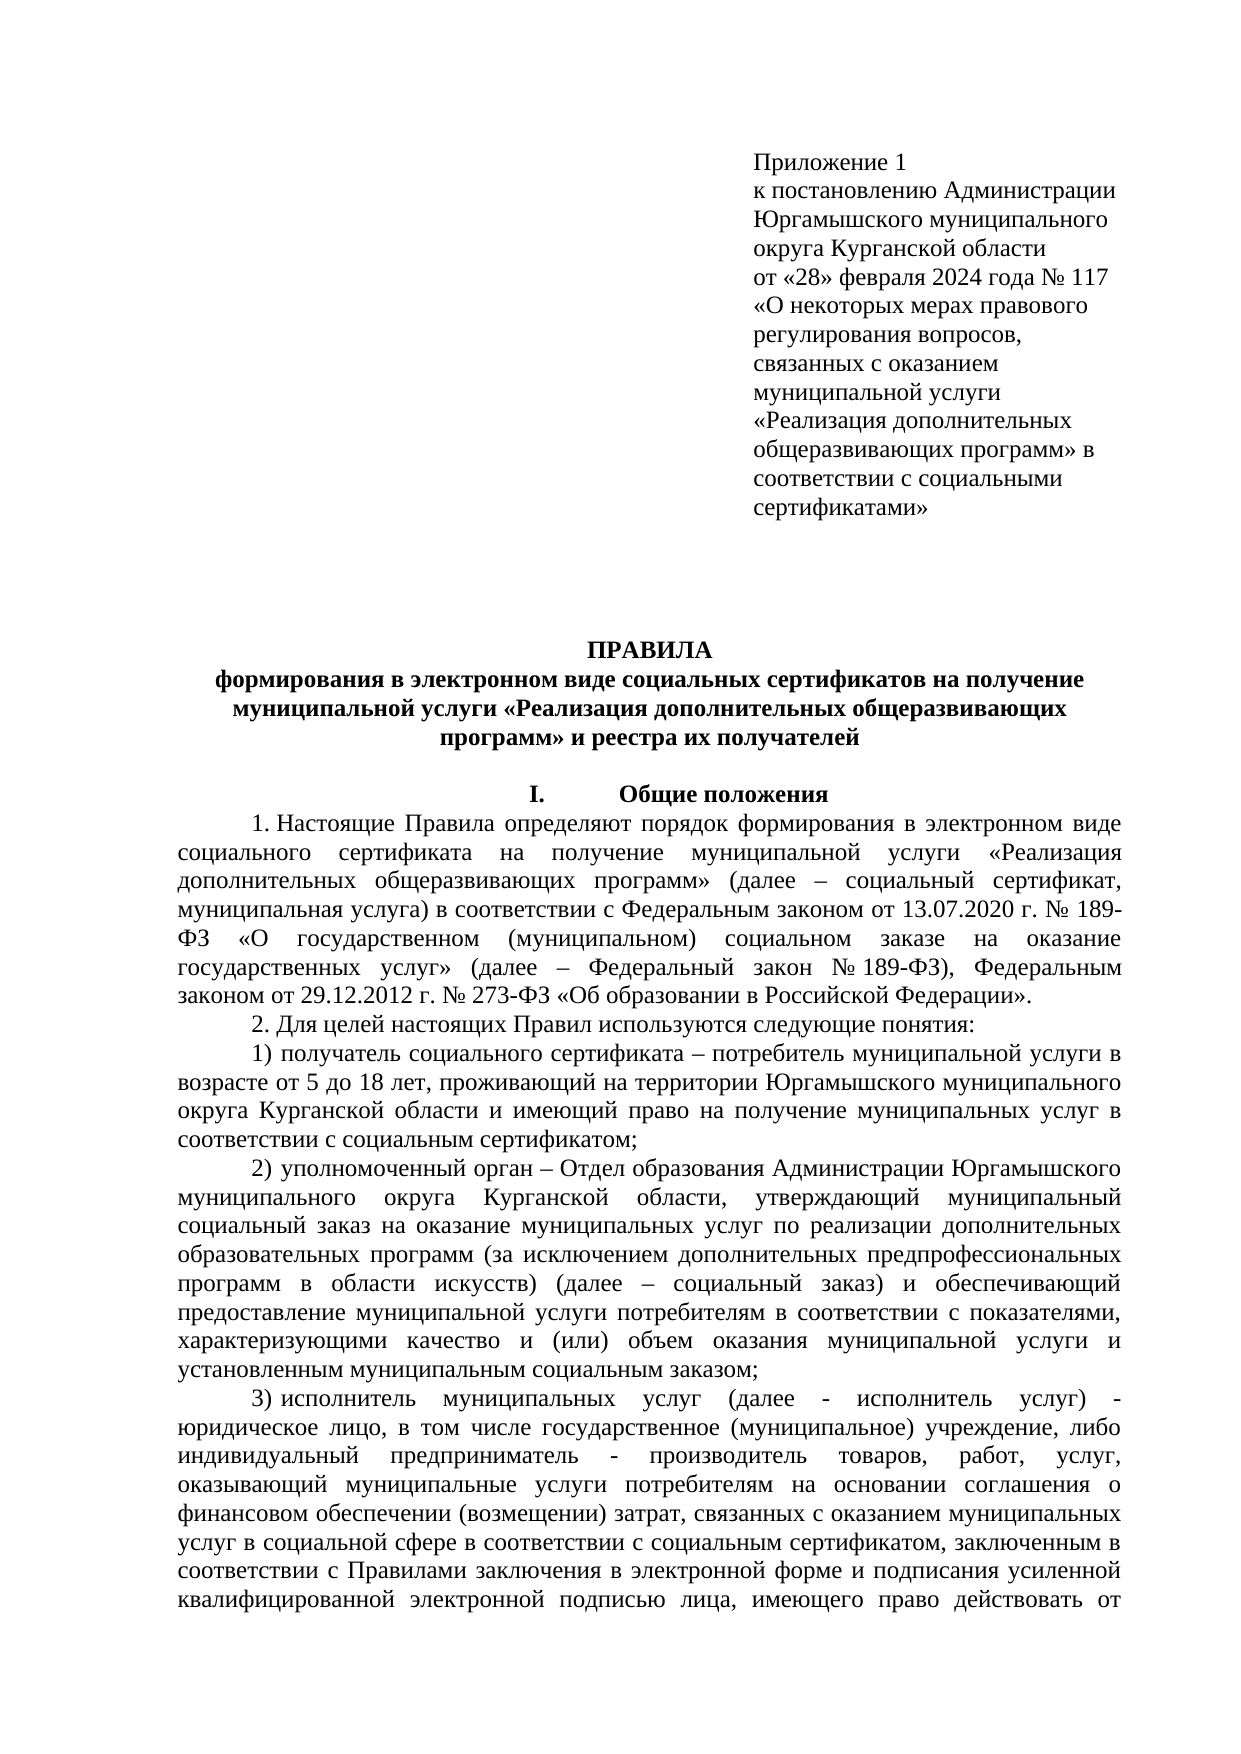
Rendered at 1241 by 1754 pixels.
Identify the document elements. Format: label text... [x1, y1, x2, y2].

list Приложение 1 [747, 147, 1122, 176]
text формирования в электронном виде социальных сертификатов на получение муниципальной услуги «Реализация дополнительных общеразвивающих программ» и реестра их получателей [177, 664, 1122, 751]
list уполномоченный орган – Отдел образования Администрации Юргамышского муниципального округа Курганской области, утверждающий муниципальный социальный заказ на оказание муниципальных услуг по реализации дополнительных образовательных программ (за исключением дополнительных предпрофессиональных программ в области искусств) (далее – социальный заказ) и обеспечивающий предоставление муниципальной услуги потребителям в соответствии с показателями, характеризующими качество и (или) объем оказания муниципальной услуги и установленным муниципальным социальным заказом; [177, 1153, 1122, 1383]
list Настоящие Правила определяют порядок формирования в электронном виде социального сертификата на получение муниципальной услуги «Реализация дополнительных общеразвивающих программ» (далее – социальный сертификат, муниципальная услуга) в соответствии с Федеральным законом от 13.07.2020 г. № 189-ФЗ «О государственном (муниципальном) социальном заказе на оказание государственных услуг» (далее – Федеральный закон № 189-ФЗ), Федеральным законом от 29.12.2012 г. № 273-ФЗ «Об образовании в Российской Федерации». [177, 808, 1122, 1009]
list Общие положения [177, 779, 1122, 808]
list Для целей настоящих Правил используются следующие понятия: [177, 1009, 1122, 1038]
text от «28» февраля 2024 года № 117 «О некоторых мерах правового регулирования вопросов, связанных с оказанием муниципальной услуги «Реализация дополнительных общеразвивающих программ» в соответствии с социальными сертификатами» [747, 262, 1122, 521]
text Правила [177, 636, 1122, 664]
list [177, 1383, 1122, 1613]
list получатель социального сертификата – потребитель муниципальной услуги в возрасте от 5 до 18 лет, проживающий на территории Юргамышского муниципального округа Курганской области и имеющий право на получение муниципальных услуг в соответствии с социальным сертификатом; [177, 1038, 1122, 1153]
list к постановлению Администрации Юргамышского муниципального округа Курганской области [747, 176, 1122, 262]
